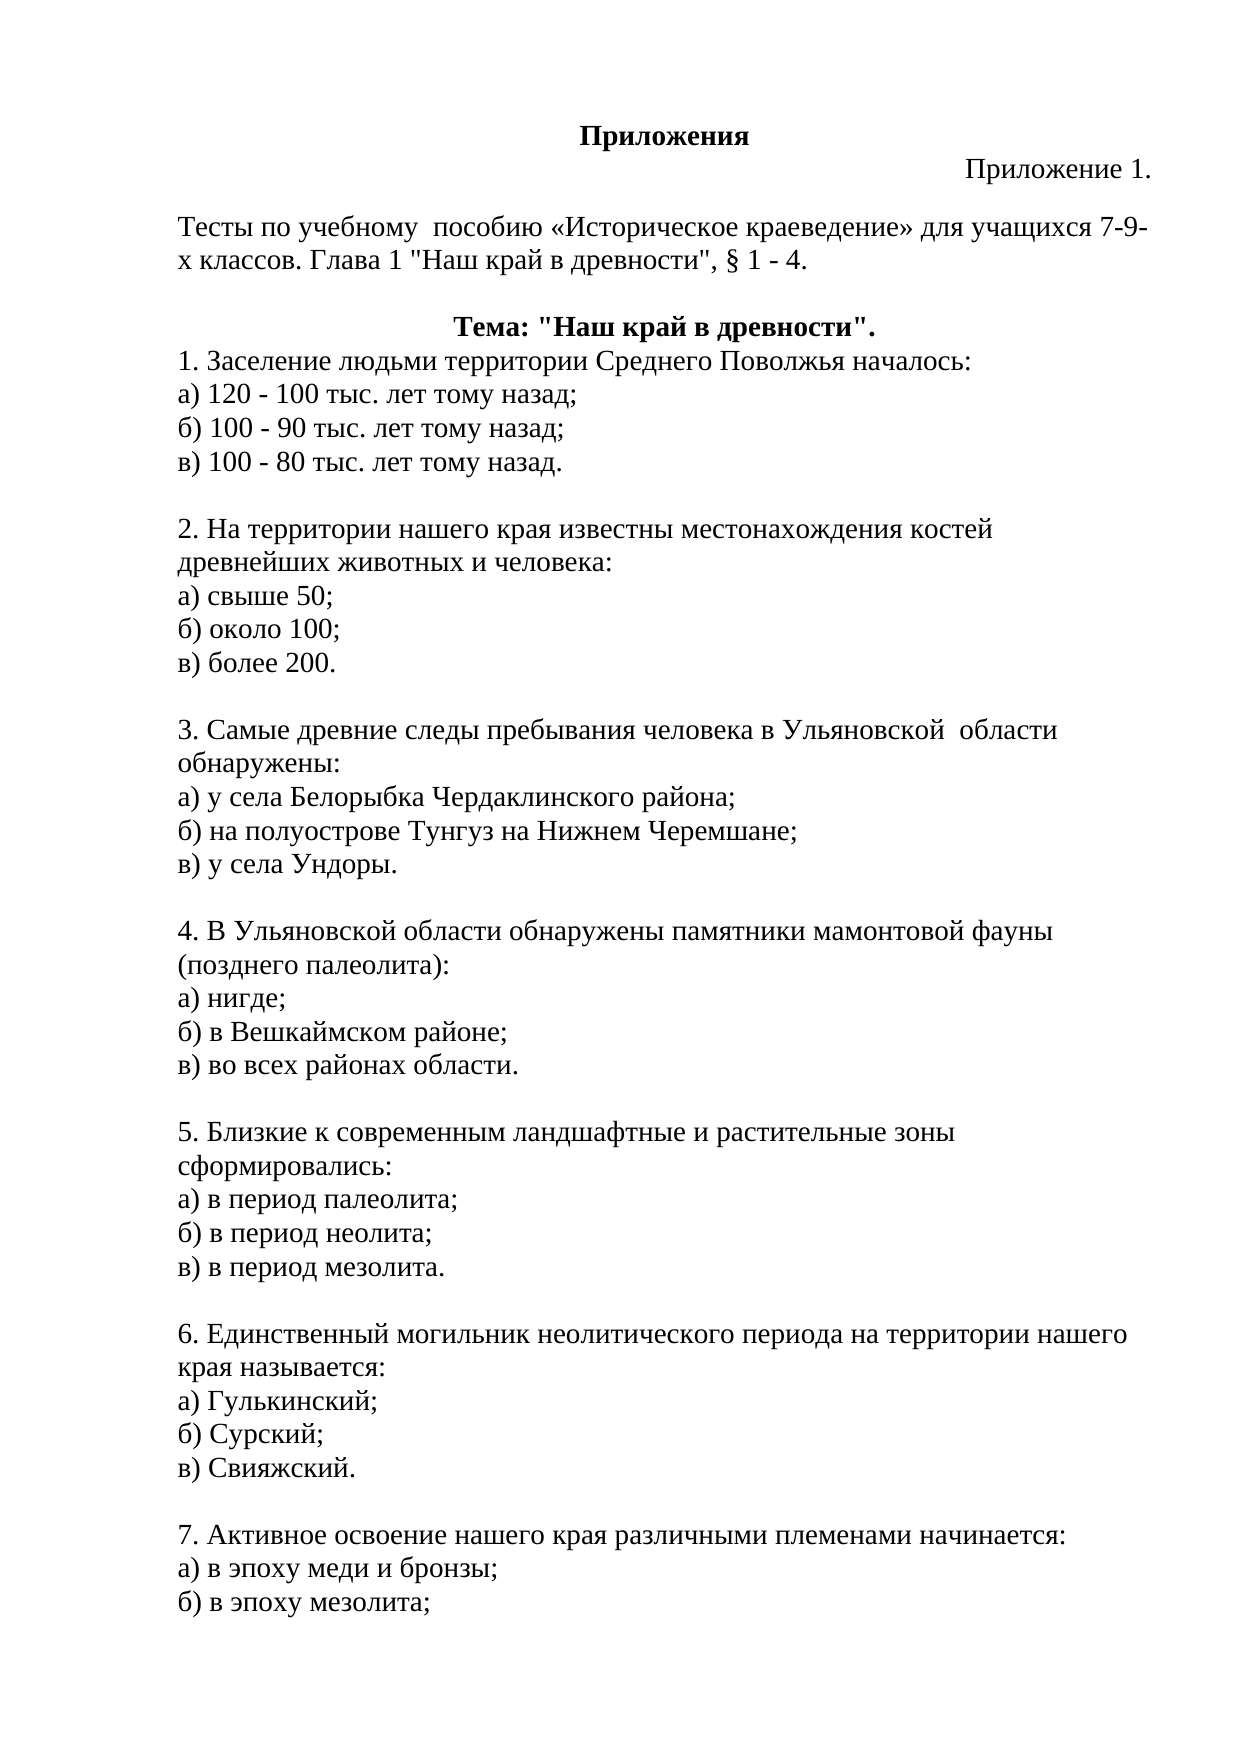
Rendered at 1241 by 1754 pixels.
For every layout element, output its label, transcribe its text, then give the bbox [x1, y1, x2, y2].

text а) нигде; [177, 980, 1152, 1014]
text б) в Вешкаймском районе; [177, 1014, 1152, 1047]
text б) в эпоху мезолита; [177, 1584, 1152, 1618]
text Приложения [177, 118, 1152, 152]
text а) в период палеолита; [177, 1182, 1152, 1215]
text 1. Заселение людьми территории Среднего Поволжья началось: [177, 343, 1152, 377]
text 3. Самые древние следы пребывания человека в Ульяновской области обнаружены: [177, 712, 1152, 779]
text 5. Близкие к современным ландшафтные и растительные зоны сформировались: [177, 1114, 1152, 1182]
text в) во всех районах области. [177, 1047, 1152, 1081]
text б) 100 - 90 тыс. лет тому назад; [177, 410, 1152, 444]
text б) в период неолита; [177, 1215, 1152, 1249]
text в) в период мезолита. [177, 1249, 1152, 1282]
text а) 120 - 100 тыс. лет тому назад; [177, 377, 1152, 410]
text а) Гулькинский; [177, 1383, 1152, 1416]
text Тесты по учебному пособию «Историческое краеведение» для учащихся 7-9-х классов. Глава 1 "Наш край в древности", § 1 - 4. [177, 209, 1152, 276]
text б) Сурский; [177, 1416, 1152, 1450]
text Тема: "Наш край в древности". [177, 309, 1152, 343]
text а) свыше 50; [177, 578, 1152, 611]
text в) 100 - 80 тыс. лет тому назад. [177, 444, 1152, 477]
text 6. Единственный могильник неолитического периода на территории нашего края называется: [177, 1316, 1152, 1383]
text 4. В Ульяновской области обнаружены памятники мамонтовой фауны (позднего палеолита): [177, 913, 1152, 980]
text б) на полуострове Тунгуз на Нижнем Черемшане; [177, 813, 1152, 846]
text а) у села Белорыбка Чердаклинского района; [177, 779, 1152, 813]
text в) более 200. [177, 645, 1152, 678]
text 7. Активное освоение нашего края различными племенами начинается: [177, 1517, 1152, 1551]
text б) около 100; [177, 611, 1152, 645]
text а) в эпоху меди и бронзы; [177, 1551, 1152, 1584]
text 2. На территории нашего края известны местонахождения костей древнейших животных и человека: [177, 511, 1152, 578]
text в) Свияжский. [177, 1450, 1152, 1483]
text Приложение 1. [177, 152, 1152, 185]
text в) у села Ундоры. [177, 846, 1152, 880]
